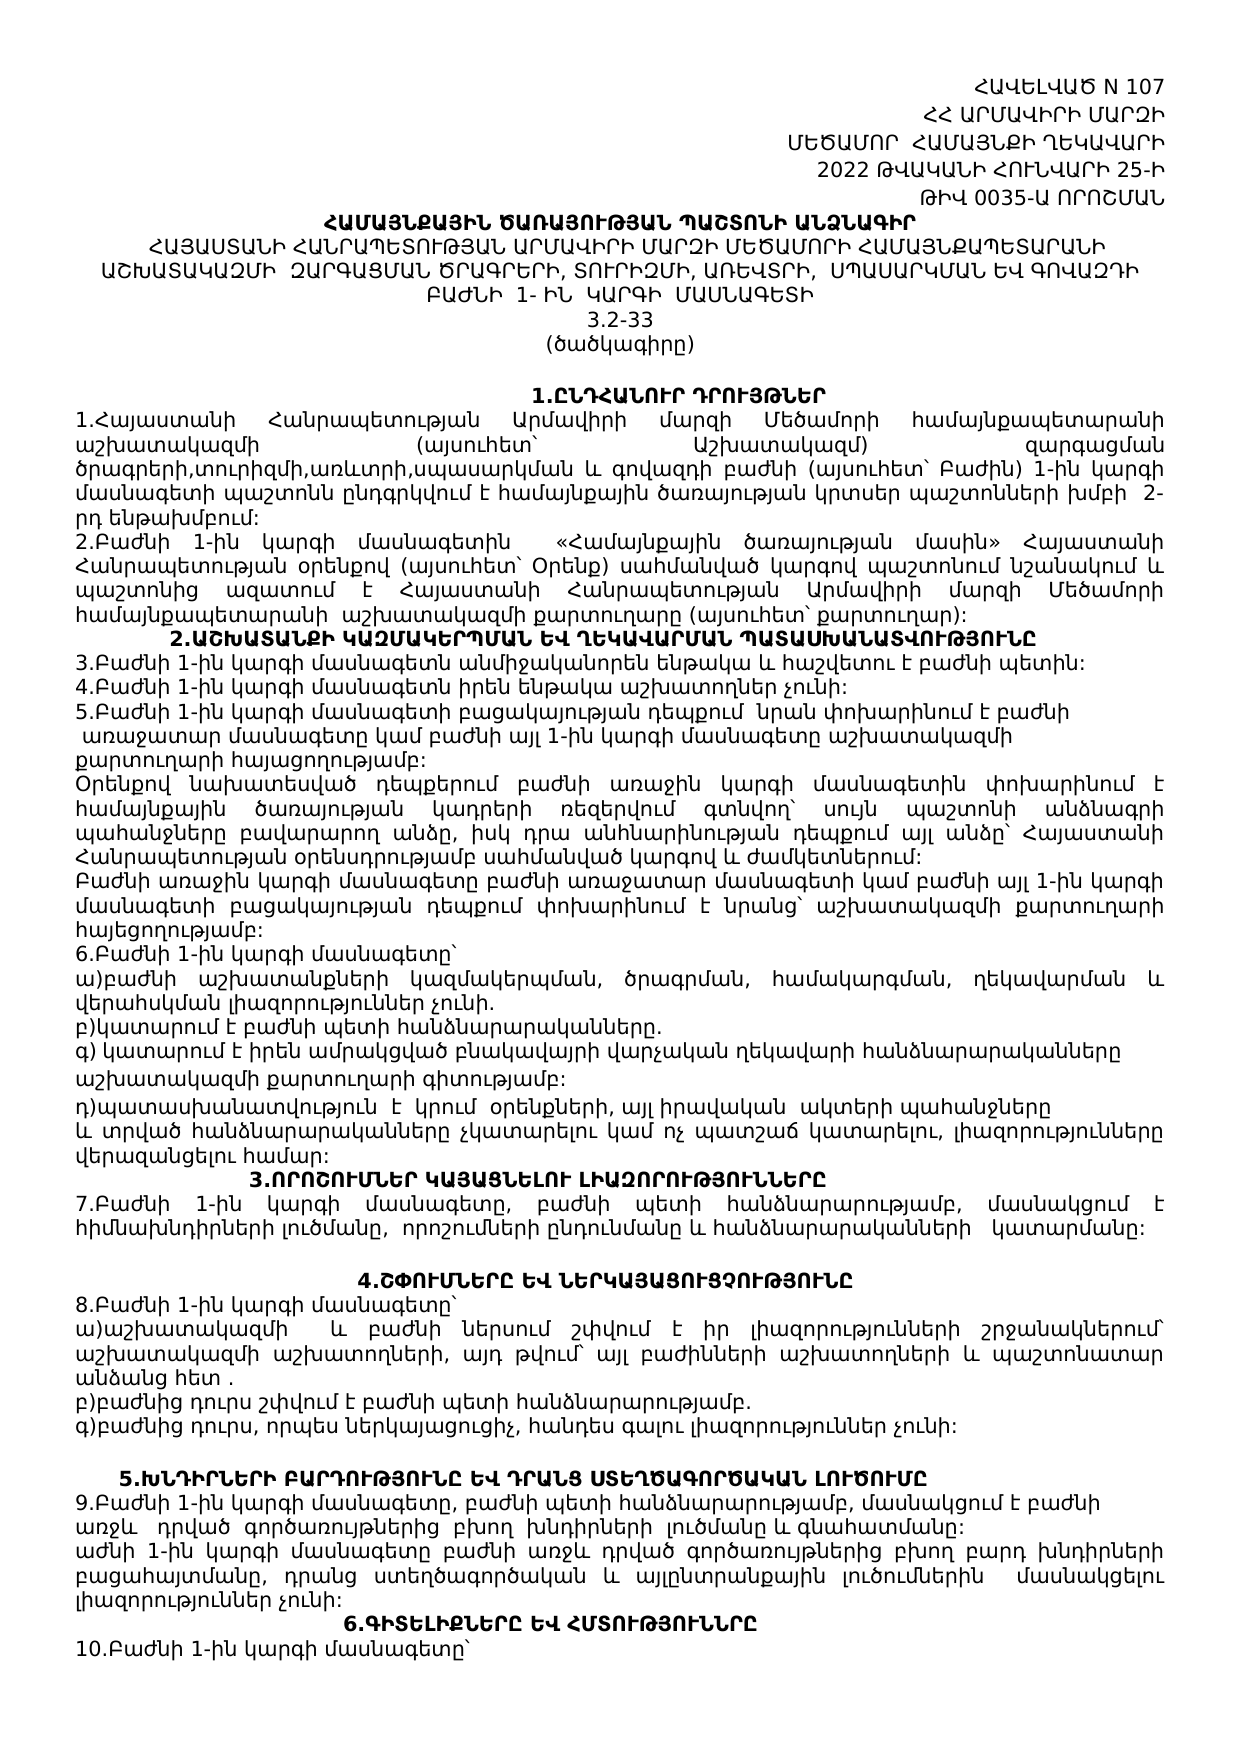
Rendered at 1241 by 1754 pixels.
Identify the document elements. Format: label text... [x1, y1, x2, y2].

text 4.ՇՓՈՒՄՆԵՐԸ ԵՎ ՆԵՐԿԱՅԱՑՈՒՑՉՈՒԹՅՈՒՆԸ [75, 1269, 1165, 1293]
text 1.Հայաստանի Հանրապետության Արմավիրի մարզի Մեծամորի համայնքապետարանի աշխատակազմի (այսուհետ՝ Աշխատակազմ) զարգացման ծրագրերի,տուրիզմի,առևտրի,սպասարկման և գովազդի բաժնի (այսուհետ՝ Բաժին) 1-ին կարգի մասնագետի պաշտոնն ընդգրկվում է համայնքային ծառայության կրտսեր պաշտոնների խմբի 2-րդ ենթախմբում: [75, 408, 1165, 530]
text ա)աշխատակազմի և բաժնի ներսում շփվում է իր լիազորությունների շրջանակներում՝ աշխատակազմի աշխատողների, այդ թվում՝ այլ բաժինների աշխատողների և պաշտոնատար անձանց հետ . [75, 1317, 1165, 1390]
text 9.Բաժնի 1-ին կարգի մասնագետը, բաժնի պետի հանձնարարությամբ, մասնակցում է բաժնի [75, 1491, 1182, 1515]
text բ)բաժնից դուրս շփվում է բաժնի պետի հանձնարարությամբ. [75, 1390, 1165, 1414]
text Օրենքով նախատեսված դեպքերում բաժնի առաջին կարգի մասնագետին փոխարինում է համայնքային ծառայության կադրերի ռեզերվում գտնվող՝ սույն պաշտոնի անձնագրի պահանջները բավարարող անձը, իսկ դրա անհնարինության դեպքում այլ անձը՝ Հայաստանի Հանրապետության օրենսդրությամբ սահմանված կարգով և ժամկետներում: [75, 772, 1165, 869]
text ՀԱՎԵԼՎԱԾ N 107 [591, 75, 1165, 99]
text ՀՀ ԱՐՄԱՎԻՐԻ ՄԱՐԶԻ [591, 103, 1165, 127]
text ա)բաժնի աշխատանքների կազմակերպման, ծրագրման, համակարգման, ղեկավարման և վերահսկման լիազորություններ չունի. [75, 967, 1165, 1015]
text Բաժնի առաջին կարգի մասնագետը բաժնի առաջատար մասնագետի կամ բաժնի այլ 1-ին կարգի մասնագետի բացակայության դեպքում փոխարինում է նրանց՝ աշխատակազմի քարտուղարի հայեցողությամբ: [75, 869, 1165, 942]
text և տրված հանձնարարականները չկատարելու կամ ոչ պատշաճ կատարելու, լիազորությունները վերազանցելու համար: [75, 1119, 1165, 1168]
text առաջատար մասնագետը կամ բաժնի այլ 1-ին կարգի մասնագետը աշխատակազմի [75, 724, 1165, 748]
text ՀԱՅԱՍՏԱՆԻ ՀԱՆՐԱՊԵՏՈՒԹՅԱՆ ԱՐՄԱՎԻՐԻ ՄԱՐԶԻ ՄԵԾԱՄՈՐԻ ՀԱՄԱՅՆՔԱՊԵՏԱՐԱՆԻ ԱՇԽԱՏԱԿԱԶՄԻ ԶԱՐԳԱՑՄԱՆ ԾՐԱԳՐԵՐԻ, ՏՈՒՐԻԶՄԻ, ԱՌԵՎՏՐԻ, ՍՊԱՍԱՐԿՄԱՆ ԵՎ ԳՈՎԱԶԴԻ ԲԱԺՆԻ 1- ԻՆ ԿԱՐԳԻ ՄԱՍՆԱԳԵՏԻ [75, 235, 1165, 308]
text 7.Բաժնի 1-ին կարգի մասնագետը, բաժնի պետի հանձնարարությամբ, մասնակցում է հիմնախնդիրների լուծմանը, որոշումների ընդունմանը և հանձնարարականների կատարմանը: [75, 1192, 1165, 1241]
text 3.2-33 [75, 308, 1165, 332]
text 5.Բաժնի 1-ին կարգի մասնագետի բացակայության դեպքում նրան փոխարինում է բաժնի [75, 700, 1165, 724]
text քարտուղարի հայացողությամբ: [75, 748, 1165, 772]
text բ)կատարում է բաժնի պետի հանձնարարականները. [75, 1015, 1165, 1039]
text դ)պատասխանատվություն է կրում օրենքների, այլ իրավական ակտերի պահանջները [75, 1095, 1165, 1119]
text 6.ԳԻՏԵԼԻՔՆԵՐԸ ԵՎ ՀՄՏՈՒԹՅՈՒՆՆՐԸ [75, 1612, 1165, 1637]
text 10.Բաժնի 1-ին կարգի մասնագետը՝ [75, 1637, 1165, 1661]
text ՄԵԾԱՄՈՐ ՀԱՄԱՅՆՔԻ ՂԵԿԱՎԱՐԻ [591, 131, 1165, 155]
text գ) կատարում է իրեն ամրակցված բնակավայրի վարչական ղեկավարի հանձնարարականները աշխատակազմի քարտուղարի գիտությամբ: [75, 1039, 1165, 1092]
text ԹԻՎ 0035-Ա ՈՐՈՇՄԱՆ [75, 186, 1165, 211]
text 2.Բաժնի 1-ին կարգի մասնագետին «Համայնքային ծառայության մասին» Հայաստանի Հանրապետության օրենքով (այսուհետ՝ Օրենք) սահմանված կարգով պաշտոնում նշանակում և պաշտոնից ազատում է Հայաստանի Հանրապետության Արմավիրի մարզի Մեծամորի համայնքապետարանի աշխատակազմի քարտուղարը (այսուհետ՝ քարտուղար): [75, 530, 1165, 627]
text 2022 ԹՎԱԿԱՆԻ ՀՈՒՆՎԱՐԻ 25-Ի [517, 158, 1165, 183]
text 3.Բաժնի 1-ին կարգի մասնագետն անմիջականորեն ենթակա և հաշվետու է բաժնի պետին: [75, 651, 1165, 675]
text առջև դրված գործառույթներից բխող խնդիրների լուծմանը և գնահատմանը: [75, 1515, 1165, 1539]
text 5.ԽՆԴԻՐՆԵՐԻ ԲԱՐԴՈՒԹՅՈՒՆԸ ԵՎ ԴՐԱՆՑ ՍՏԵՂԾԱԳՈՐԾԱԿԱՆ ԼՈՒԾՈՒՄԸ [75, 1467, 1165, 1491]
text 8.Բաժնի 1-ին կարգի մասնագետը՝ [75, 1293, 1165, 1317]
text 2.ԱՇԽԱՏԱՆՔԻ ԿԱԶՄԱԿԵՐՊՄԱՆ ԵՎ ՂԵԿԱՎԱՐՄԱՆ ՊԱՏԱՍԽԱՆԱՏՎՈՒԹՅՈՒՆԸ [75, 627, 1165, 651]
text 6.Բաժնի 1-ին կարգի մասնագետը՝ [75, 942, 1165, 967]
text 1.ԸՆԴՀԱՆՈՒՐ ԴՐՈՒՅԹՆԵՐ [75, 384, 1165, 408]
text (ծածկագիրը) [75, 332, 1165, 356]
text ՀԱՄԱՅՆՔԱՅԻՆ ԾԱՌԱՅՈՒԹՅԱՆ ՊԱՇՏՈՆԻ ԱՆՁՆԱԳԻՐ [75, 211, 1165, 235]
text 3.ՈՐՈՇՈՒՄՆԵՐ ԿԱՅԱՑՆԵԼՈՒ ԼԻԱԶՈՐՈՒԹՅՈՒՆՆԵՐԸ [75, 1168, 1165, 1192]
text գ)բաժնից դուրս, որպես ներկայացուցիչ, հանդես գալու լիազորություններ չունի: [75, 1414, 1165, 1439]
text աժնի 1-ին կարգի մասնագետը բաժնի առջև դրված գործառույթներից բխող բարդ խնդիրների բացահայտմանը, դրանց ստեղծագործական և այլընտրանքային լուծումներին մասնակցելու լիազորություններ չունի: [75, 1539, 1165, 1612]
text 4.Բաժնի 1-ին կարգի մասնագետն իրեն ենթակա աշխատողներ չունի: [75, 675, 1165, 700]
